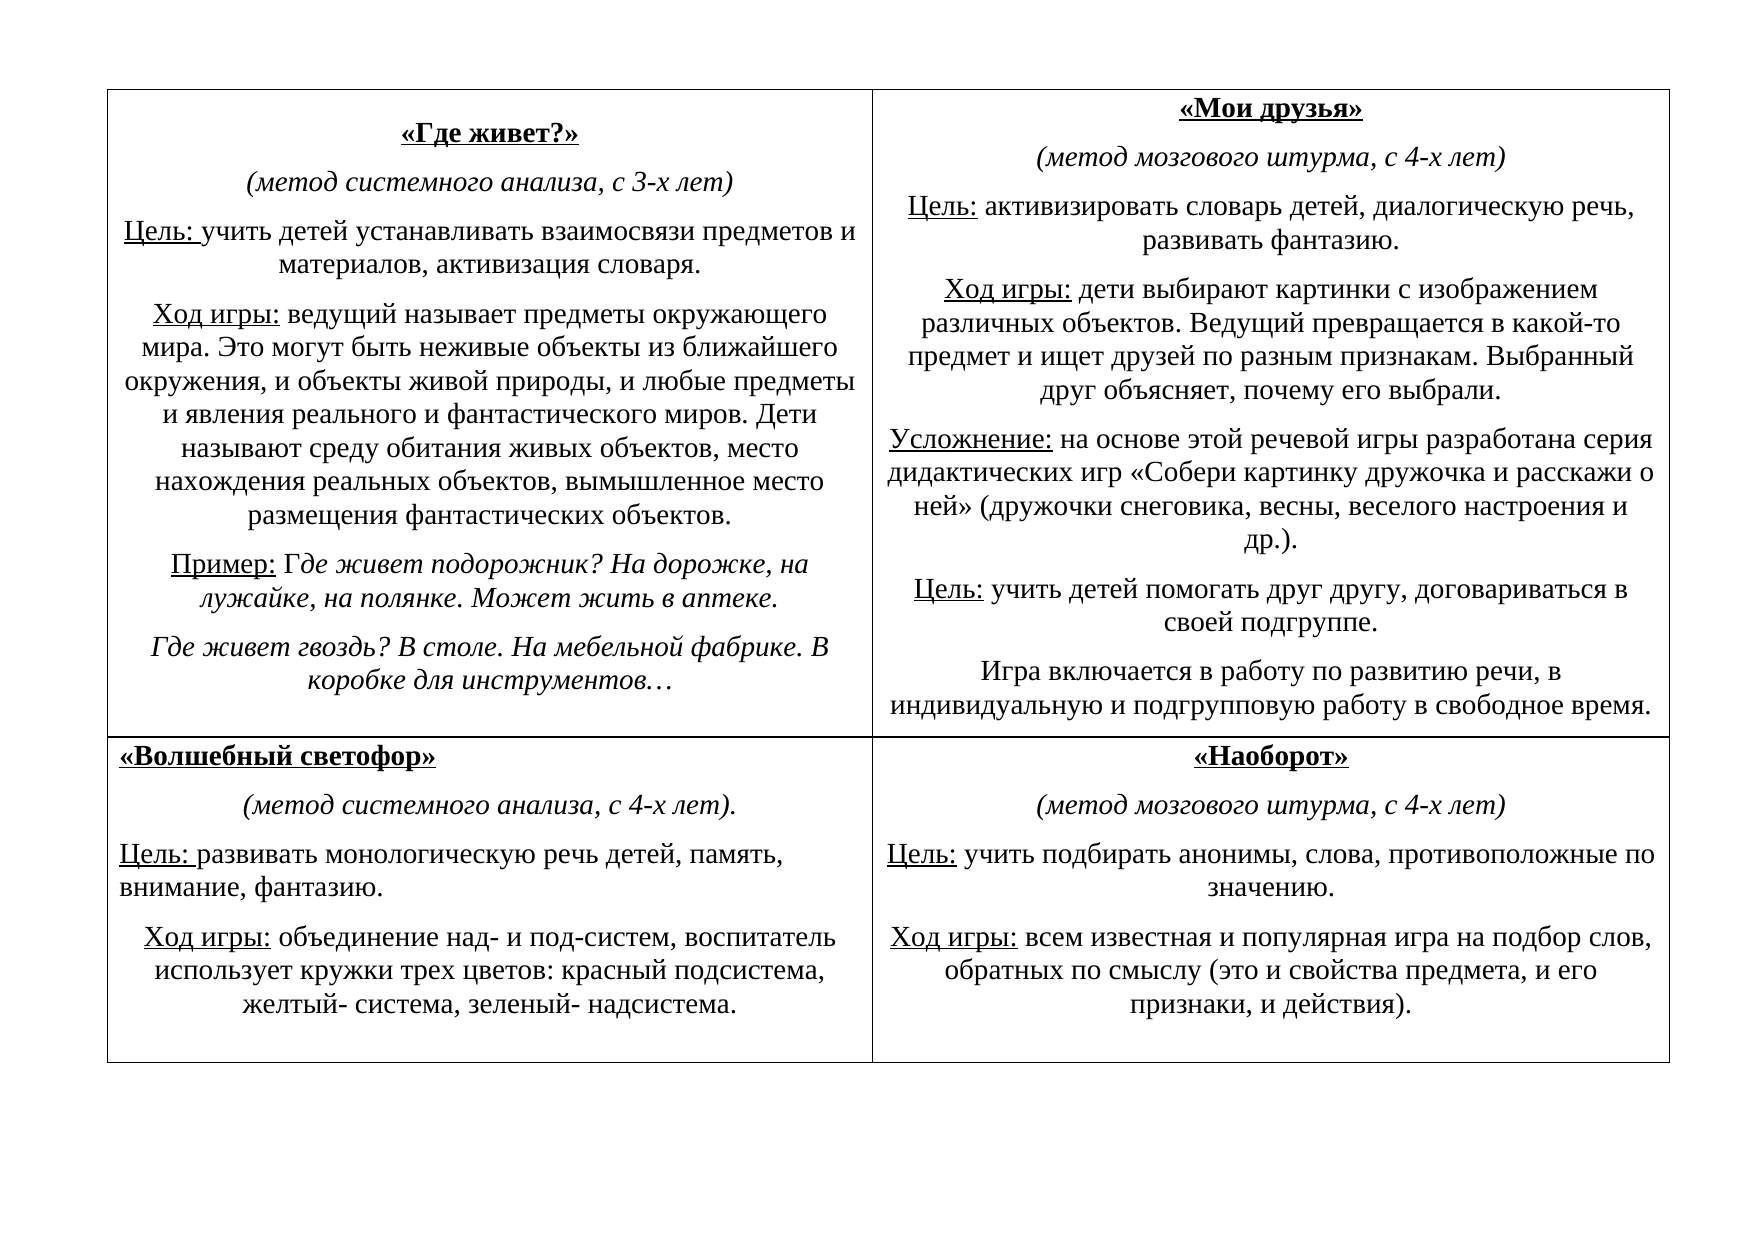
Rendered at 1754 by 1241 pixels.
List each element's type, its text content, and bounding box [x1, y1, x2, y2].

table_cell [873, 738, 1669, 1061]
table_cell «Где живет?» (метод системного анализа, с 3-х лет) Цель: учить детей устанавливать взаимосвязи предметов и материалов, активизация словаря. Ход игры: ведущий называет предметы окружающего мира. Это могут быть неживые объекты из ближайшего окружения, и объекты живой природы, и любые предметы и явления реального и фантастического миров. Дети называют среду обитания живых объектов, место нахождения реальных объектов, вымышленное место размещения фантастических объектов. Пример: Где живет подорожник? На дорожке, на лужайке, на полянке. Может жить в аптеке. Где живет гвоздь? В столе. На мебельной фабрике. В коробке для инструментов… [108, 90, 872, 736]
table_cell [108, 738, 872, 1061]
table_cell «Мои друзья» (метод мозгового штурма, с 4-х лет) Цель: активизировать словарь детей, диалогическую речь, развивать фантазию. Ход игры: дети выбирают картинки с изображением различных объектов. Ведущий превращается в какой-то предмет и ищет друзей по разным признакам. Выбранный друг объясняет, почему его выбрали. Усложнение: на основе этой речевой игры разработана серия дидактических игр «Собери картинку дружочка и расскажи о ней» (дружочки снеговика, весны, веселого настроения и др.). Цель: учить детей помогать друг другу, договариваться в своей подгруппе. Игра включается в работу по развитию речи, в индивидуальную и подгрупповую работу в свободное время. [873, 90, 1669, 736]
